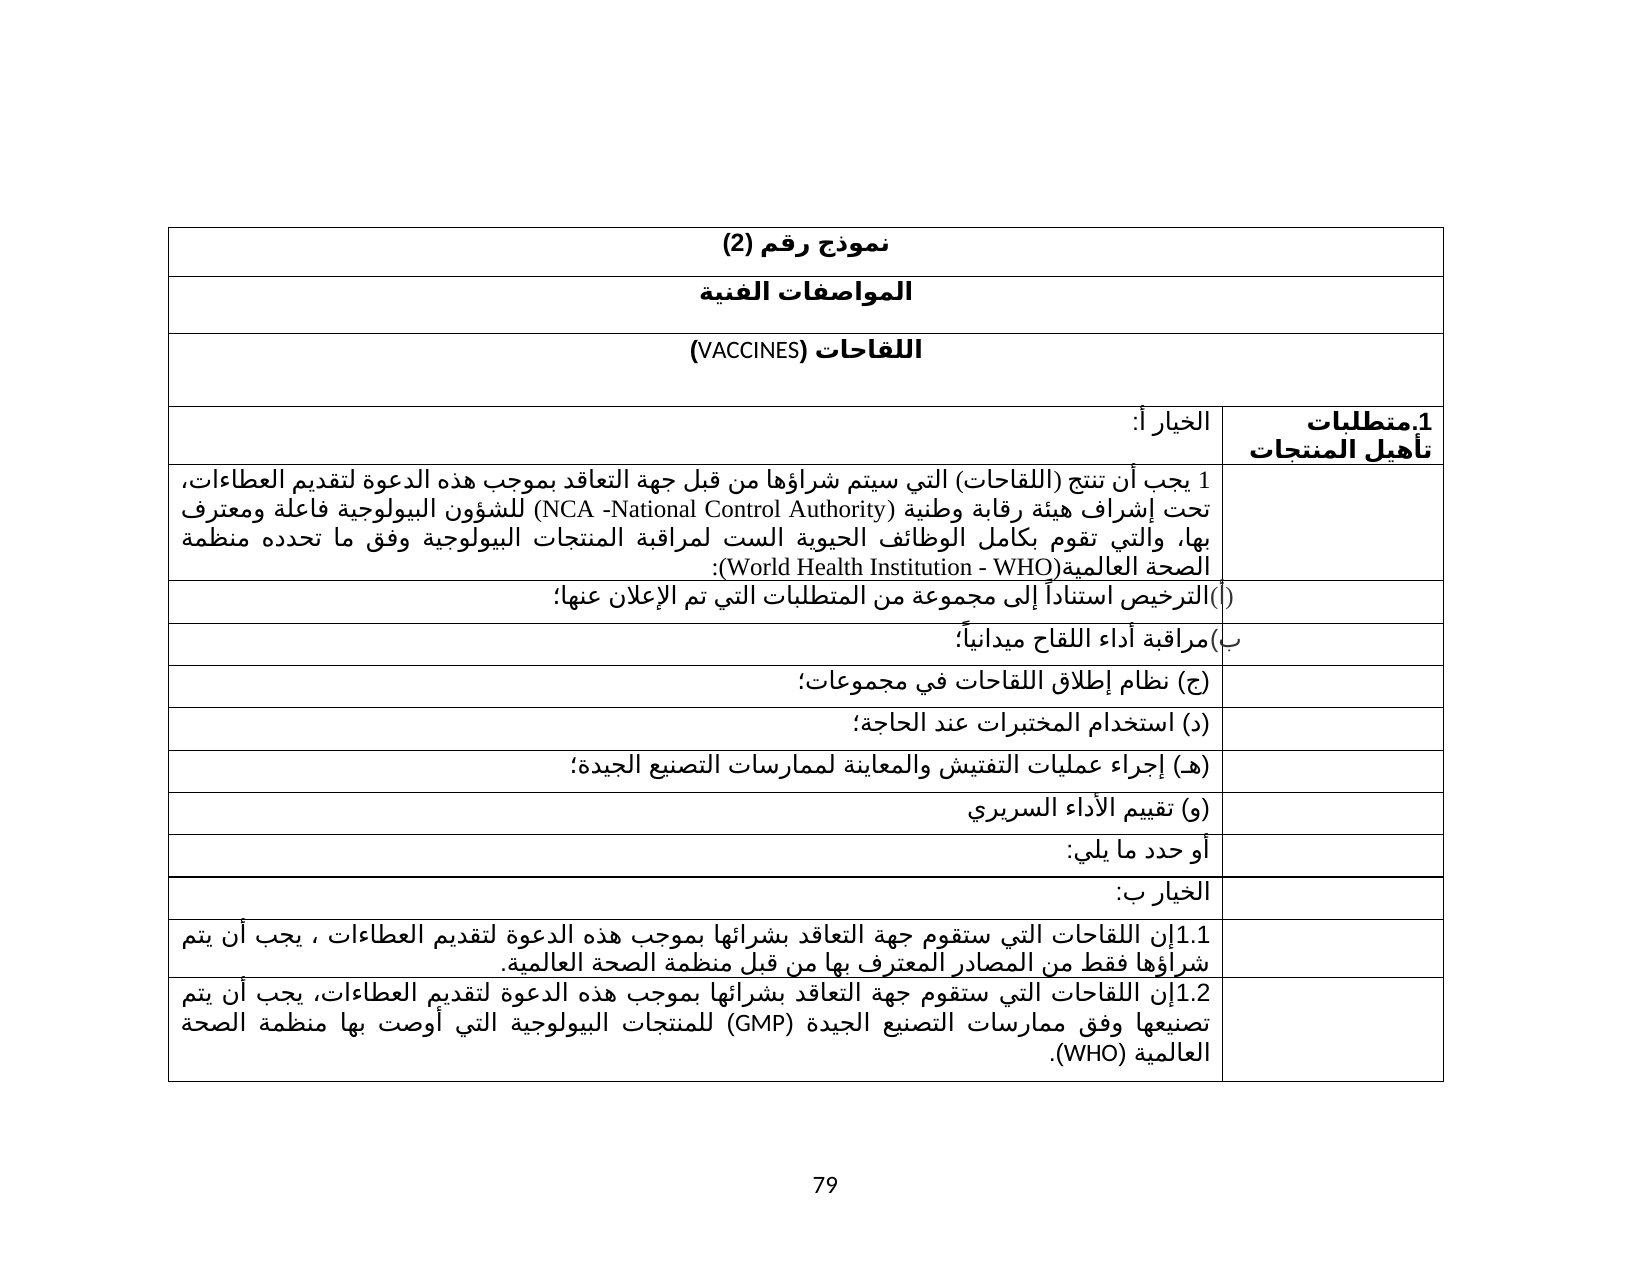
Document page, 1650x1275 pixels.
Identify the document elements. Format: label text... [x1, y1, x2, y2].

table_cell 1 يجب أن تنتج (اللقاحات) التي سيتم شراؤها من قبل جهة التعاقد بموجب هذه الدعوة لتقديم العطاءات، تحت إشراف هيئة رقابة وطنية (NCA -National Control Authority) للشؤون البيولوجية فاعلة ومعترف بها، والتي تقوم بكامل الوظائف الحيوية الست لمراقبة المنتجات البيولوجية وفق ما تحدده منظمة الصحة العالمية(World Health Institution - WHO): [169, 465, 1222, 580]
table_cell المواصفات الفنية [169, 277, 1443, 333]
table_cell الترخيص استناداً إلى مجموعة من المتطلبات التي تم الإعلان عنها؛ [169, 581, 1222, 623]
table_cell (هـ) إجراء عمليات التفتيش والمعاينة لممارسات التصنيع الجيدة؛ [169, 751, 1222, 792]
table_cell [1223, 666, 1443, 707]
table_cell اللقاحات (VACCINES) [169, 334, 1443, 406]
table_cell [1223, 793, 1443, 834]
table_cell 1.1إن اللقاحات التي ستقوم جهة التعاقد بشرائها بموجب هذه الدعوة لتقديم العطاءات ، يجب أن يتم شراؤها فقط من المصادر المعترف بها من قبل منظمة الصحة العالمية. [169, 920, 1222, 977]
table_cell [1223, 751, 1443, 792]
table_cell (و) تقييم الأداء السريري [169, 793, 1222, 834]
table_cell 1.متطلبات تأهيل المنتجات [1223, 407, 1443, 464]
table_cell الخيار أ: [169, 407, 1222, 464]
table_cell [1223, 878, 1443, 919]
table_cell 1.2إن اللقاحات التي ستقوم جهة التعاقد بشرائها بموجب هذه الدعوة لتقديم العطاءات، يجب أن يتم تصنيعها وفق ممارسات التصنيع الجيدة (GMP) للمنتجات البيولوجية التي أوصت بها منظمة الصحة العالمية (WHO). [169, 978, 1222, 1081]
table_cell [1223, 465, 1443, 580]
table_cell [1223, 581, 1443, 623]
table_cell الخيار ب: [169, 878, 1222, 919]
table_cell [1223, 708, 1443, 749]
table_cell [1223, 978, 1443, 1081]
table_cell [1223, 920, 1443, 977]
table_cell (ج) نظام إطلاق اللقاحات في مجموعات؛ [169, 666, 1222, 707]
table_cell أو حدد ما يلي: [169, 835, 1222, 876]
table_cell [1223, 624, 1443, 665]
table_cell [1223, 835, 1443, 876]
table_header نموذج رقم (2) [169, 228, 1443, 276]
table_cell مراقبة أداء اللقاح ميدانياً؛ [169, 624, 1222, 665]
table_cell (د) استخدام المختبرات عند الحاجة؛ [169, 708, 1222, 749]
